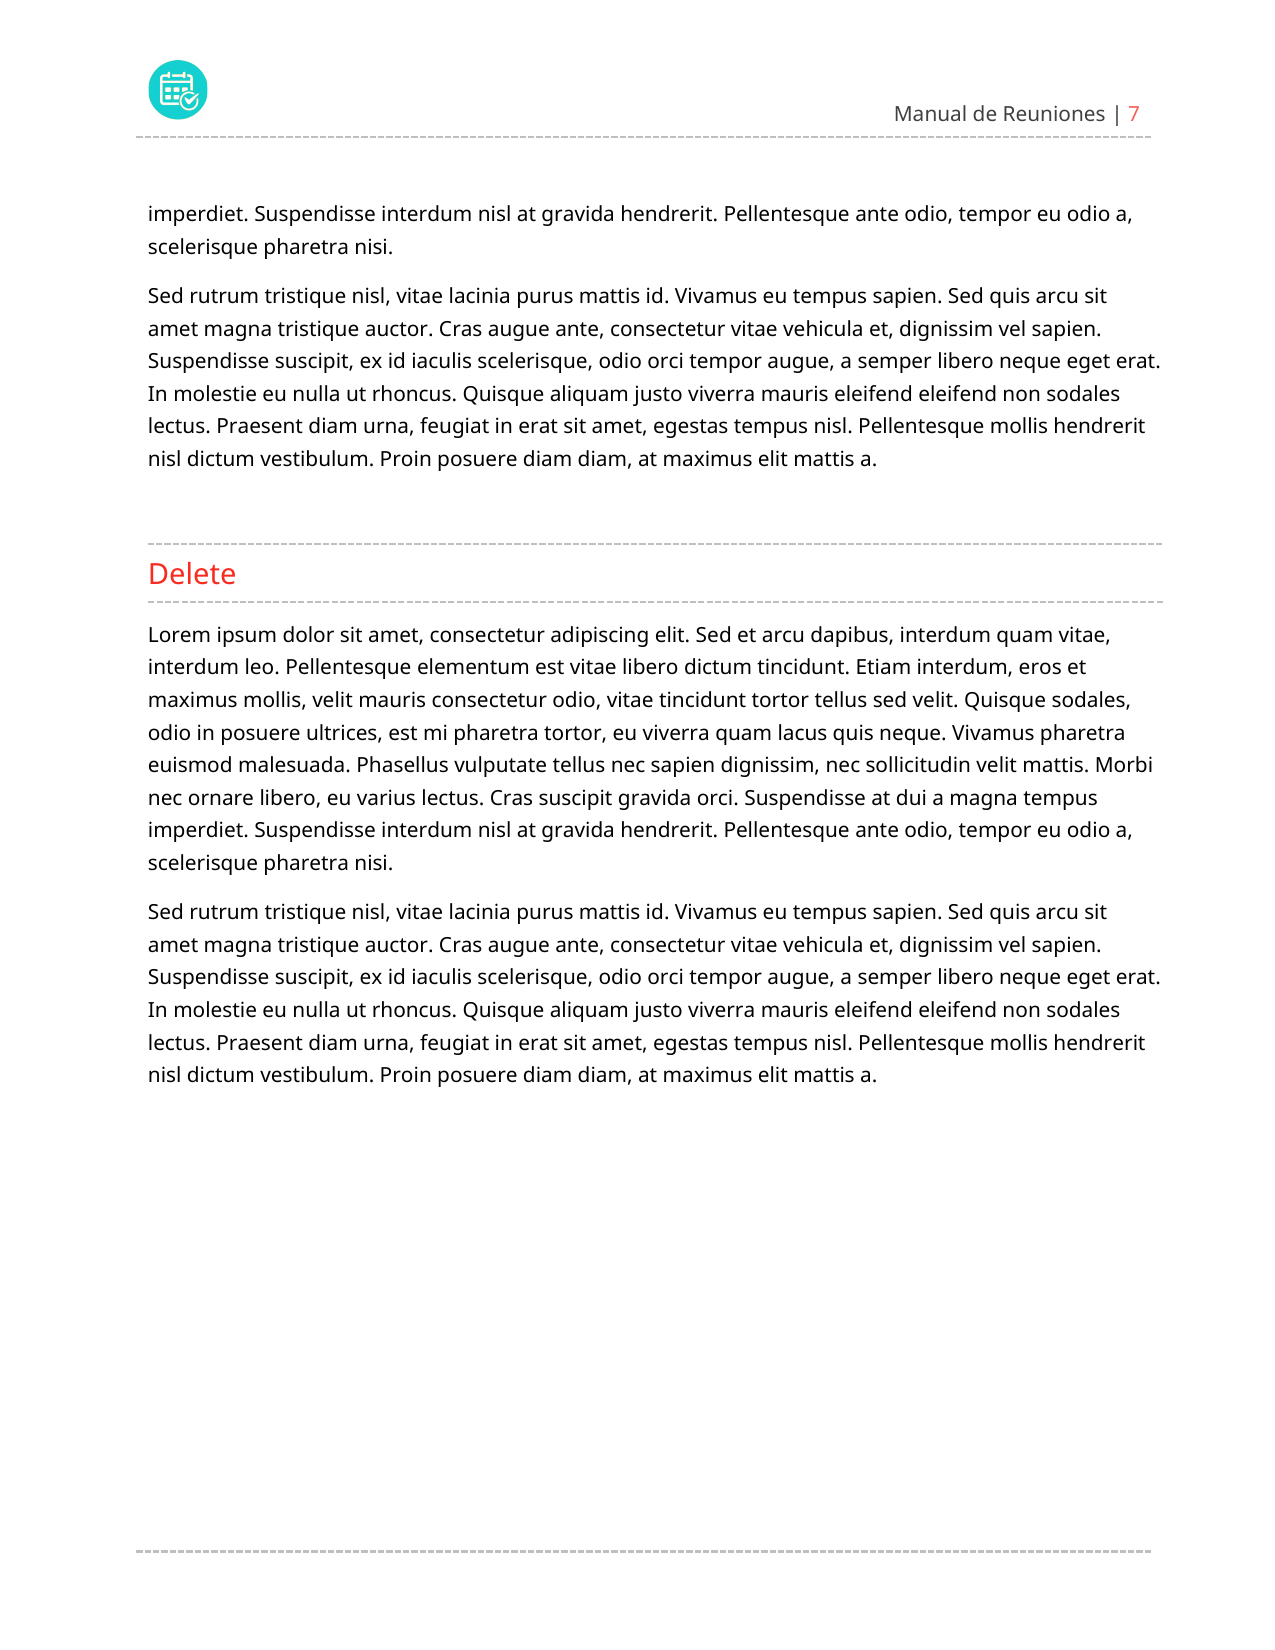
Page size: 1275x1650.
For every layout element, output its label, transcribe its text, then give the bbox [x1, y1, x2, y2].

subtitle Delete [148, 543, 1163, 603]
text Sed rutrum tristique nisl, vitae lacinia purus mattis id. Vivamus eu tempus sapien. Sed quis arcu sit amet magna tristique auctor. Cras augue ante, consectetur vitae vehicula et, dignissim vel sapien. Suspendisse suscipit, ex id iaculis scelerisque, odio orci tempor augue, a semper libero neque eget erat. In molestie eu nulla ut rhoncus. Quisque aliquam justo viverra mauris eleifend eleifend non sodales lectus. Praesent diam urna, feugiat in erat sit amet, egestas tempus nisl. Pellentesque mollis hendrerit nisl dictum vestibulum. Proin posuere diam diam, at maximus elit mattis a. [148, 897, 1163, 1089]
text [148, 199, 1163, 260]
picture [148, 60, 208, 120]
text Sed rutrum tristique nisl, vitae lacinia purus mattis id. Vivamus eu tempus sapien. Sed quis arcu sit amet magna tristique auctor. Cras augue ante, consectetur vitae vehicula et, dignissim vel sapien. Suspendisse suscipit, ex id iaculis scelerisque, odio orci tempor augue, a semper libero neque eget erat. In molestie eu nulla ut rhoncus. Quisque aliquam justo viverra mauris eleifend eleifend non sodales lectus. Praesent diam urna, feugiat in erat sit amet, egestas tempus nisl. Pellentesque mollis hendrerit nisl dictum vestibulum. Proin posuere diam diam, at maximus elit mattis a. [148, 281, 1163, 472]
